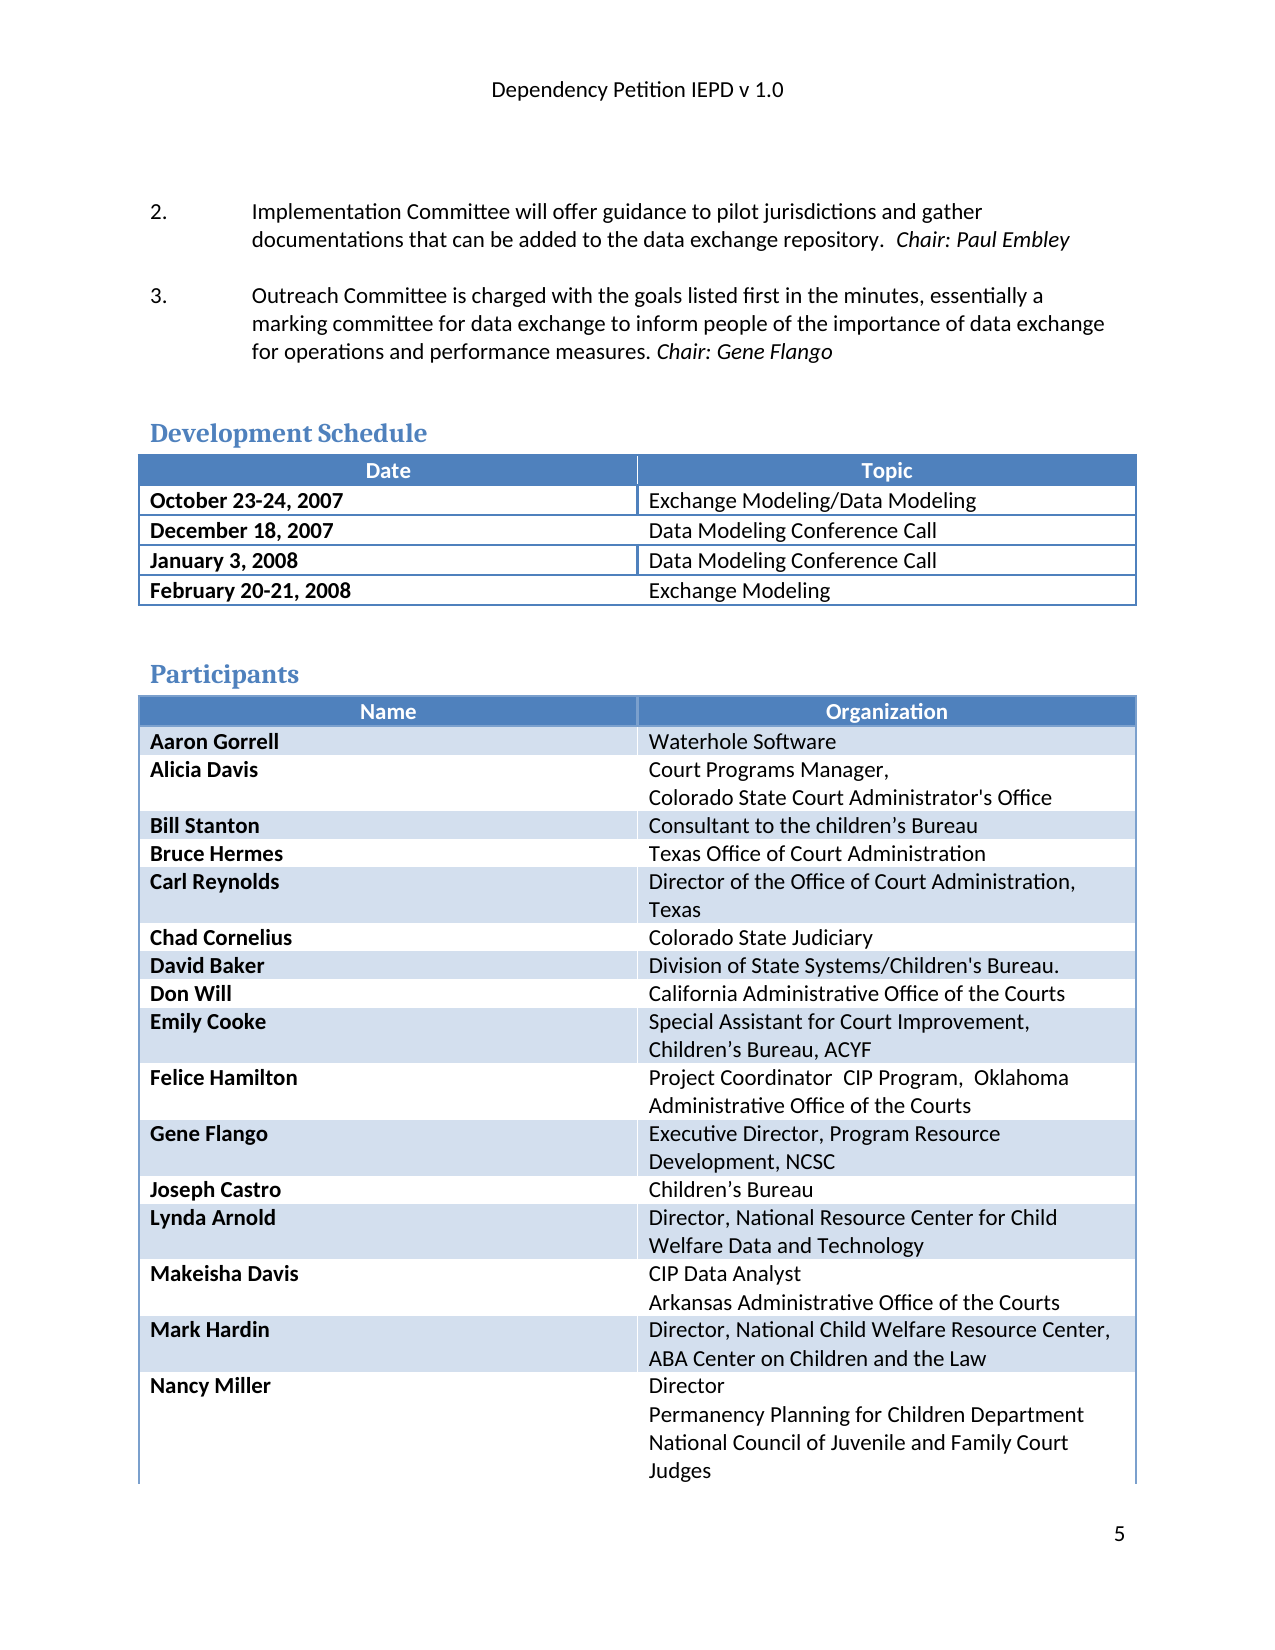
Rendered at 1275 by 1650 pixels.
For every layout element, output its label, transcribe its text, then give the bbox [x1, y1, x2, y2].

table_cell Nancy Miller [140, 1372, 637, 1484]
table_cell Mark Hardin [140, 1316, 637, 1372]
table_cell January 3, 2008 [140, 546, 636, 574]
table_cell December 18, 2007 [140, 516, 637, 544]
table_cell Alicia Davis [140, 755, 637, 811]
table_header Organization [639, 697, 1135, 725]
table_header Date [140, 456, 637, 484]
table_cell October 23-24, 2007 [140, 486, 636, 514]
subtitle Participants [150, 659, 1125, 690]
table_cell CIP Data Analyst Arkansas Administrative Office of the Courts [638, 1260, 1135, 1316]
table_cell Emily Cooke [140, 1008, 637, 1063]
table_cell Special Assistant for Court Improvement, Children’s Bureau, ACYF [638, 1008, 1135, 1063]
table_header Name [140, 697, 636, 725]
table_cell Joseph Castro [140, 1176, 637, 1203]
table_cell Colorado State Judiciary [638, 923, 1135, 951]
list Implementation Committee will offer guidance to pilot jurisdictions and gather documentations that can be added to the data exchange repository. Chair: Paul Embley [150, 197, 1125, 253]
table_cell Chad Cornelius [140, 923, 637, 951]
table_cell Division of State Systems/Children's Bureau. [638, 951, 1135, 979]
table_cell Lynda Arnold [140, 1204, 637, 1259]
table_cell Bill Stanton [140, 811, 637, 839]
table_cell Children’s Bureau [638, 1176, 1135, 1203]
table_cell Texas Office of Court Administration [638, 839, 1135, 867]
table_cell Felice Hamilton [140, 1064, 637, 1119]
table_cell Director, National Child Welfare Resource Center, ABA Center on Children and the Law [638, 1316, 1135, 1372]
table_cell Executive Director, Program Resource Development, NCSC [638, 1120, 1135, 1176]
table_cell Director of the Office of Court Administration, Texas [638, 867, 1135, 923]
table_cell Exchange Modeling/Data Modeling [639, 486, 1135, 514]
table_cell Data Modeling Conference Call [638, 516, 1135, 544]
table_cell Data Modeling Conference Call [639, 546, 1135, 574]
table_cell Bruce Hermes [140, 839, 637, 867]
table_cell Director Permanency Planning for Children Department National Council of Juvenile and Family Court Judges [638, 1372, 1135, 1484]
table_cell Waterhole Software [638, 727, 1135, 755]
table_cell Consultant to the children’s Bureau [638, 811, 1135, 839]
table_header Topic [638, 456, 1135, 484]
table_cell David Baker [140, 951, 637, 979]
table_cell Project Coordinator CIP Program, Oklahoma Administrative Office of the Courts [638, 1064, 1135, 1119]
table_cell Aaron Gorrell [140, 727, 637, 755]
table_cell Court Programs Manager, Colorado State Court Administrator's Office [638, 755, 1135, 811]
table_cell Carl Reynolds [140, 867, 637, 923]
table_cell Makeisha Davis [140, 1260, 637, 1316]
list Outreach Committee is charged with the goals listed first in the minutes, essentially a marking committee for data exchange to inform people of the importance of data exchange for operations and performance measures. Chair: [150, 281, 1125, 365]
table_cell Director, National Resource Center for Child Welfare Data and Technology [638, 1204, 1135, 1259]
table_cell Don Will [140, 979, 637, 1007]
table_cell California Administrative Office of the Courts [638, 979, 1135, 1007]
table_cell Gene Flango [140, 1120, 637, 1176]
subtitle Development Schedule [150, 418, 1125, 449]
table_cell Exchange Modeling [638, 576, 1135, 604]
table_cell February 20-21, 2008 [140, 576, 637, 604]
